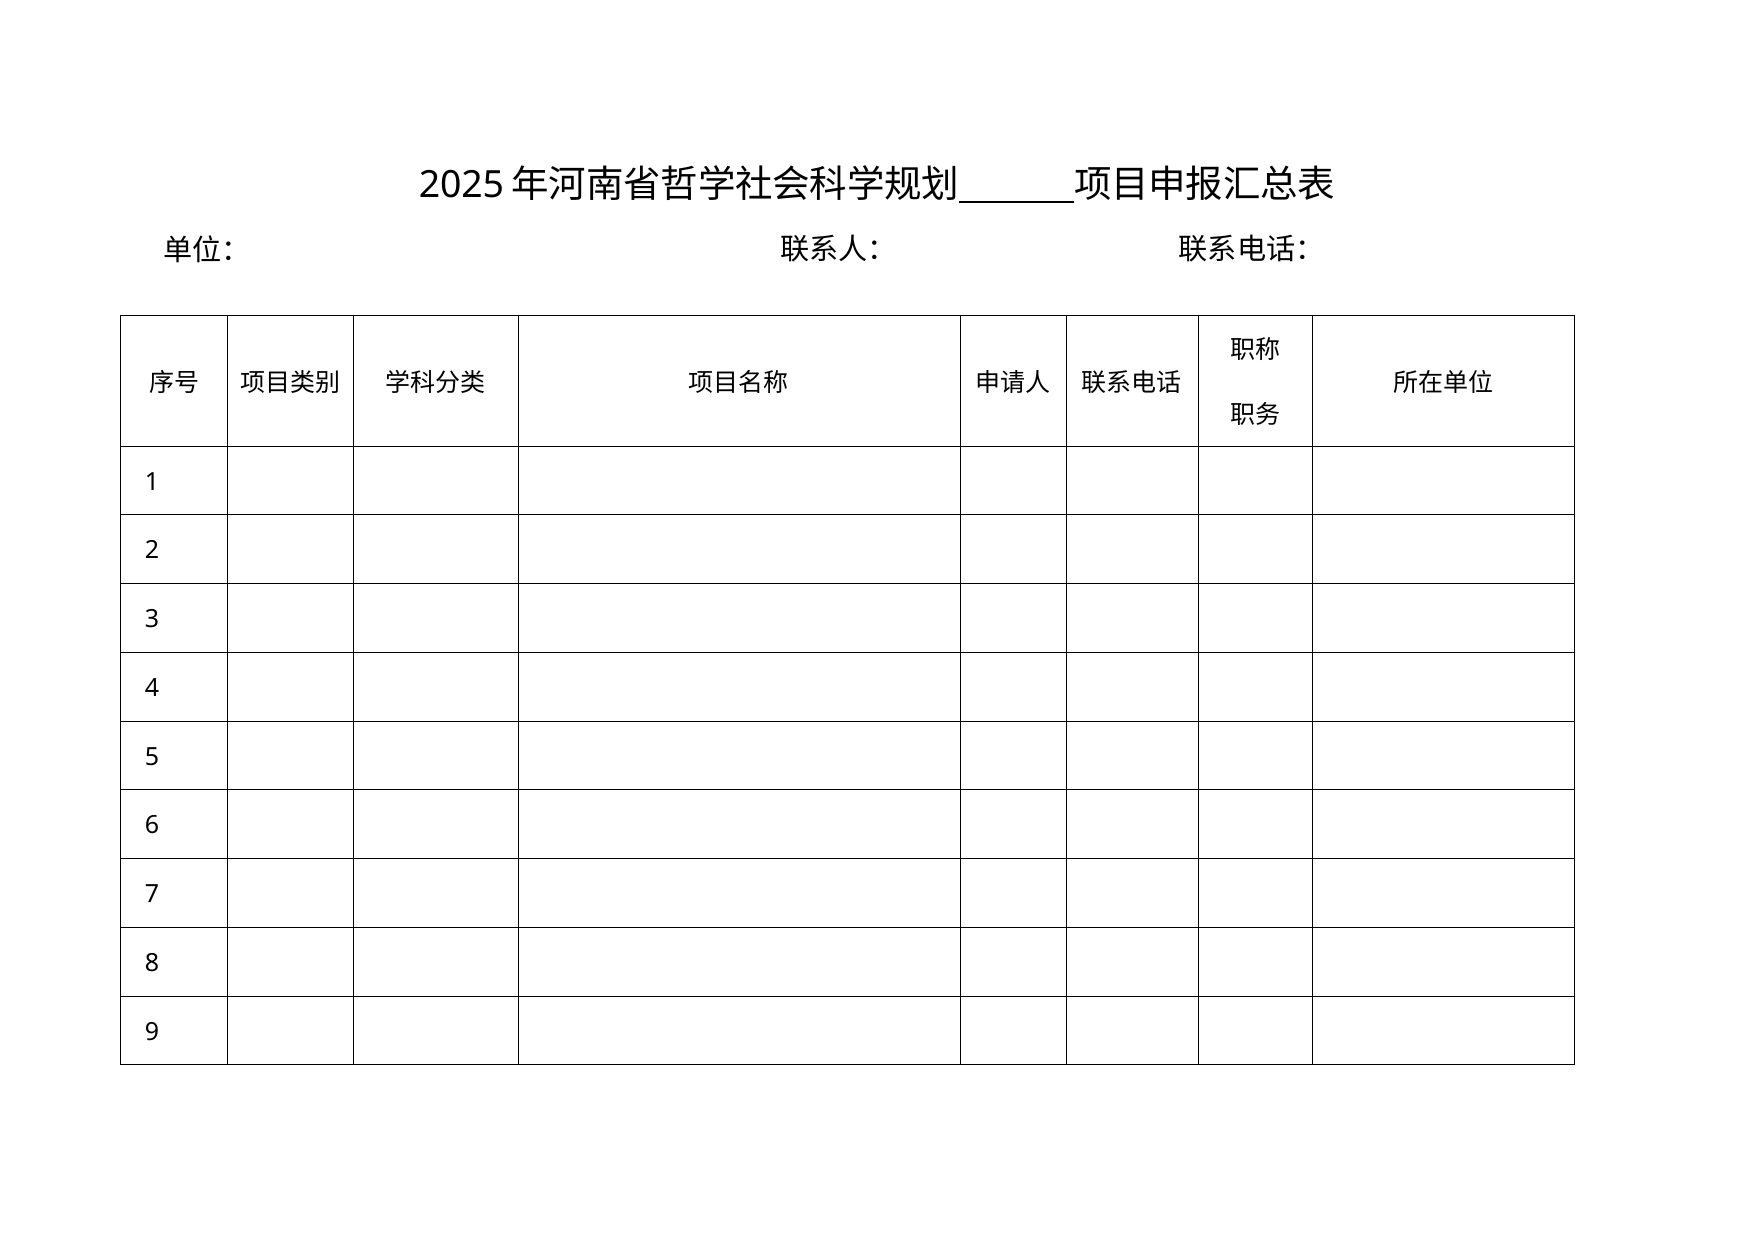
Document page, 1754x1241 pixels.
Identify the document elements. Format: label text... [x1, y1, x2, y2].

table_cell [961, 447, 1066, 514]
table_header 学科分类 [354, 316, 518, 446]
table_cell [121, 722, 227, 789]
table_cell [961, 722, 1066, 789]
table_header 项目类别 [228, 316, 353, 446]
table_cell [961, 928, 1066, 996]
table_cell [961, 584, 1066, 652]
text 2025年河南省哲学社会科学规划 项目申报汇总表 [150, 149, 1604, 214]
table_cell [1199, 997, 1312, 1064]
table_cell [228, 997, 353, 1064]
table_cell [228, 653, 353, 721]
table_cell [1067, 722, 1198, 789]
table_cell [1199, 790, 1312, 858]
table_cell [354, 653, 518, 721]
table_cell [121, 584, 227, 652]
table_cell [1313, 447, 1574, 514]
table_cell [961, 790, 1066, 858]
table_cell [354, 722, 518, 789]
table_cell [1199, 928, 1312, 996]
table_cell [354, 997, 518, 1064]
table_cell [121, 653, 227, 721]
table_cell [519, 790, 960, 858]
table_cell [1067, 790, 1198, 858]
table_cell [228, 928, 353, 996]
table_cell [354, 790, 518, 858]
table_cell [1067, 997, 1198, 1064]
table_cell [354, 584, 518, 652]
table_cell [1313, 722, 1574, 789]
table_header 联系人： [770, 214, 1169, 282]
table_cell [1313, 584, 1574, 652]
table_header 所在单位 [1313, 316, 1574, 446]
table_cell [228, 515, 353, 583]
table_cell [519, 515, 960, 583]
table_cell [228, 447, 353, 514]
table_cell [1199, 653, 1312, 721]
table_cell [1067, 653, 1198, 721]
table_header 联系电话 [1067, 316, 1198, 446]
table_cell [1067, 928, 1198, 996]
table_cell [1199, 584, 1312, 652]
table_cell [228, 859, 353, 927]
table_header 单位： [152, 214, 770, 282]
table_cell [228, 722, 353, 789]
table_header 职称 职务 [1199, 316, 1312, 446]
table_cell [1313, 997, 1574, 1064]
table_cell [121, 997, 227, 1064]
table_cell [961, 859, 1066, 927]
table_cell [1199, 447, 1312, 514]
table_cell [1313, 790, 1574, 858]
table_header 项目名称 [519, 316, 960, 446]
table_cell [1067, 859, 1198, 927]
table_cell [961, 653, 1066, 721]
table_cell [121, 515, 227, 583]
table_cell [354, 859, 518, 927]
table_cell [1067, 447, 1198, 514]
table_cell [354, 515, 518, 583]
table_cell [121, 859, 227, 927]
table_cell [1199, 515, 1312, 583]
table_cell [1199, 859, 1312, 927]
table_cell [354, 928, 518, 996]
table_cell [1313, 653, 1574, 721]
table_cell [228, 790, 353, 858]
table_cell [519, 722, 960, 789]
table_cell [354, 447, 518, 514]
table_cell [519, 584, 960, 652]
table_cell [961, 515, 1066, 583]
table_cell [519, 859, 960, 927]
table_cell [1067, 584, 1198, 652]
table_cell [1313, 515, 1574, 583]
table_cell [1313, 928, 1574, 996]
table_cell [121, 790, 227, 858]
table_cell [1067, 515, 1198, 583]
table_cell [519, 653, 960, 721]
table_cell [961, 997, 1066, 1064]
table_cell [228, 584, 353, 652]
table_cell [519, 928, 960, 996]
table_header 申请人 [961, 316, 1066, 446]
table_cell [519, 447, 960, 514]
table_header 联系电话： [1169, 214, 1641, 282]
table_cell [1199, 722, 1312, 789]
table_cell [1313, 859, 1574, 927]
table_header 序号 [121, 316, 227, 446]
table_cell [121, 928, 227, 996]
table_cell [519, 997, 960, 1064]
table_cell [121, 447, 227, 514]
